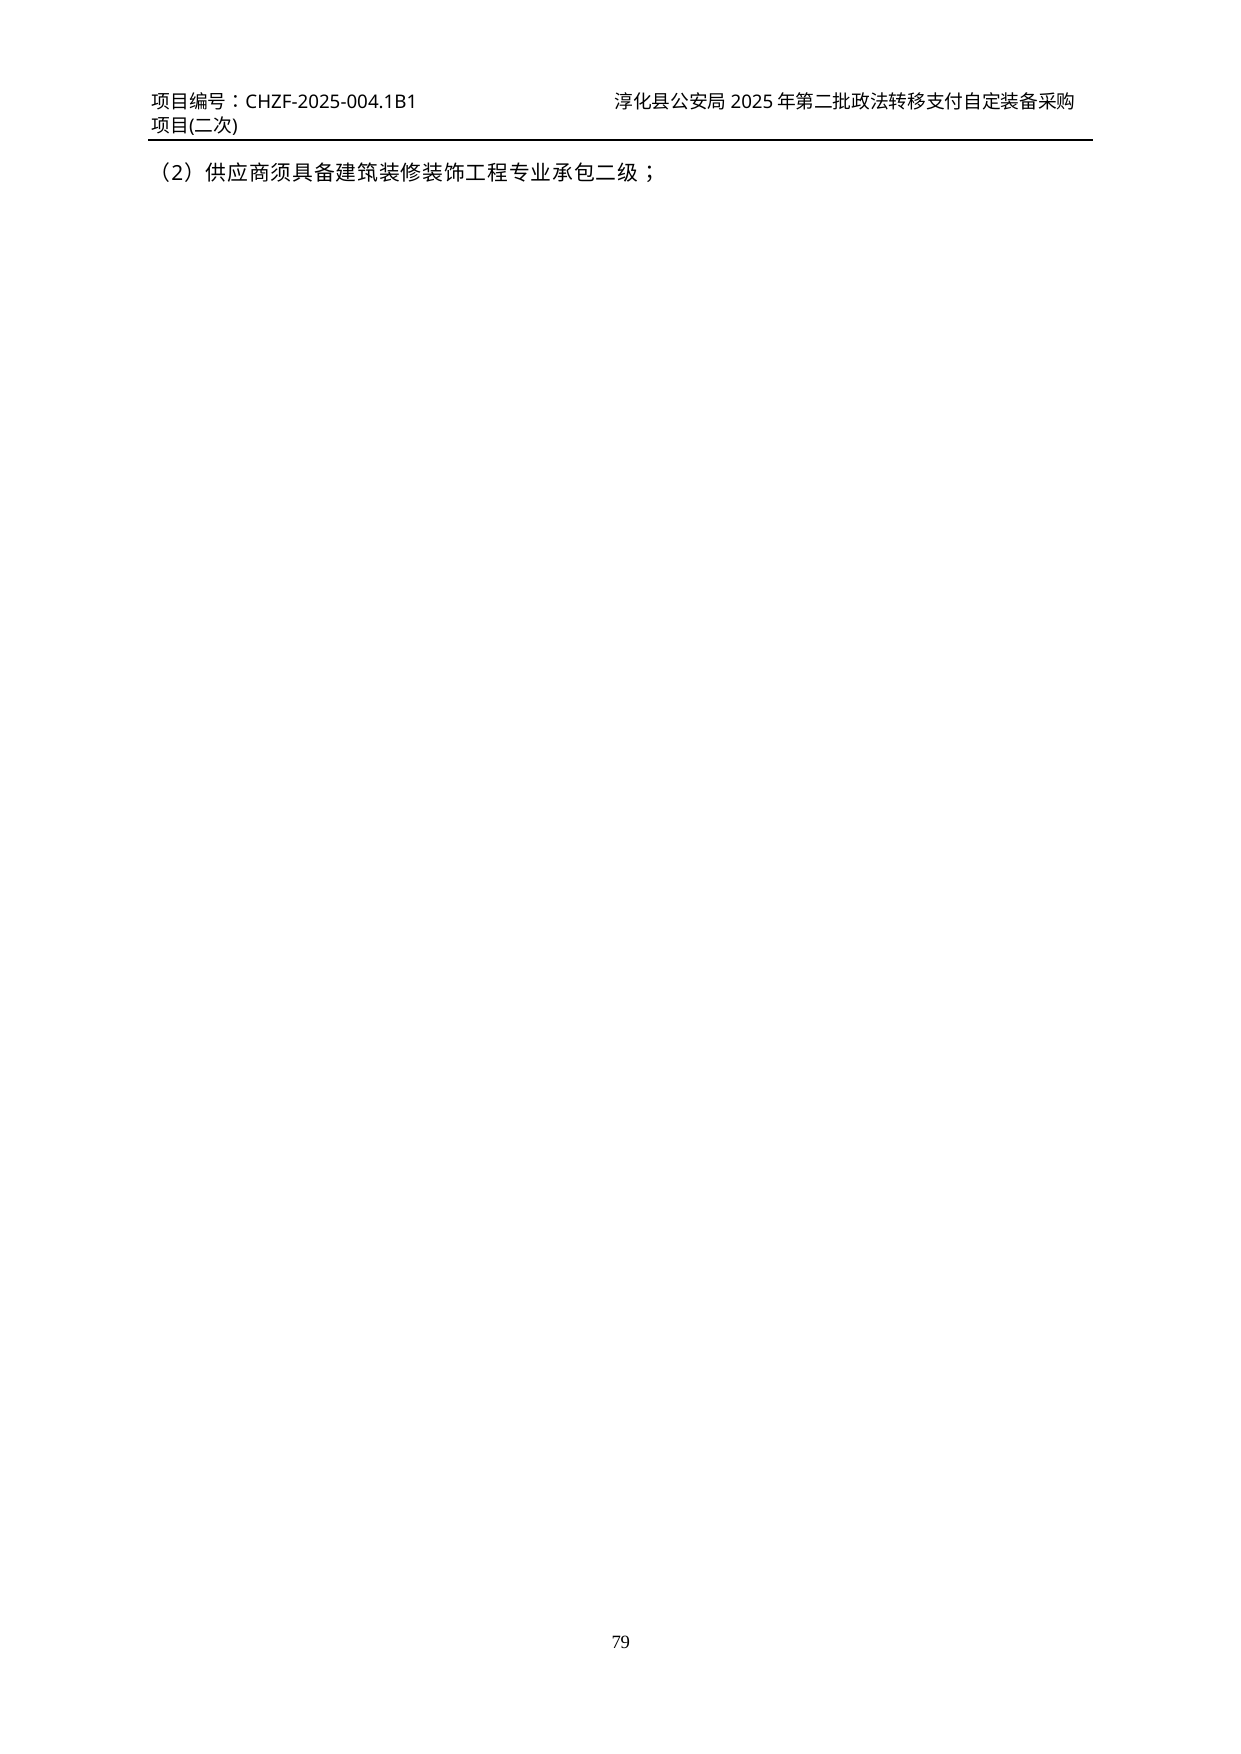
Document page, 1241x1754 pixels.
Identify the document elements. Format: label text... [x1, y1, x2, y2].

text （2）供应商须具备建筑装修装饰工程专业承包二级； [149, 159, 1093, 185]
